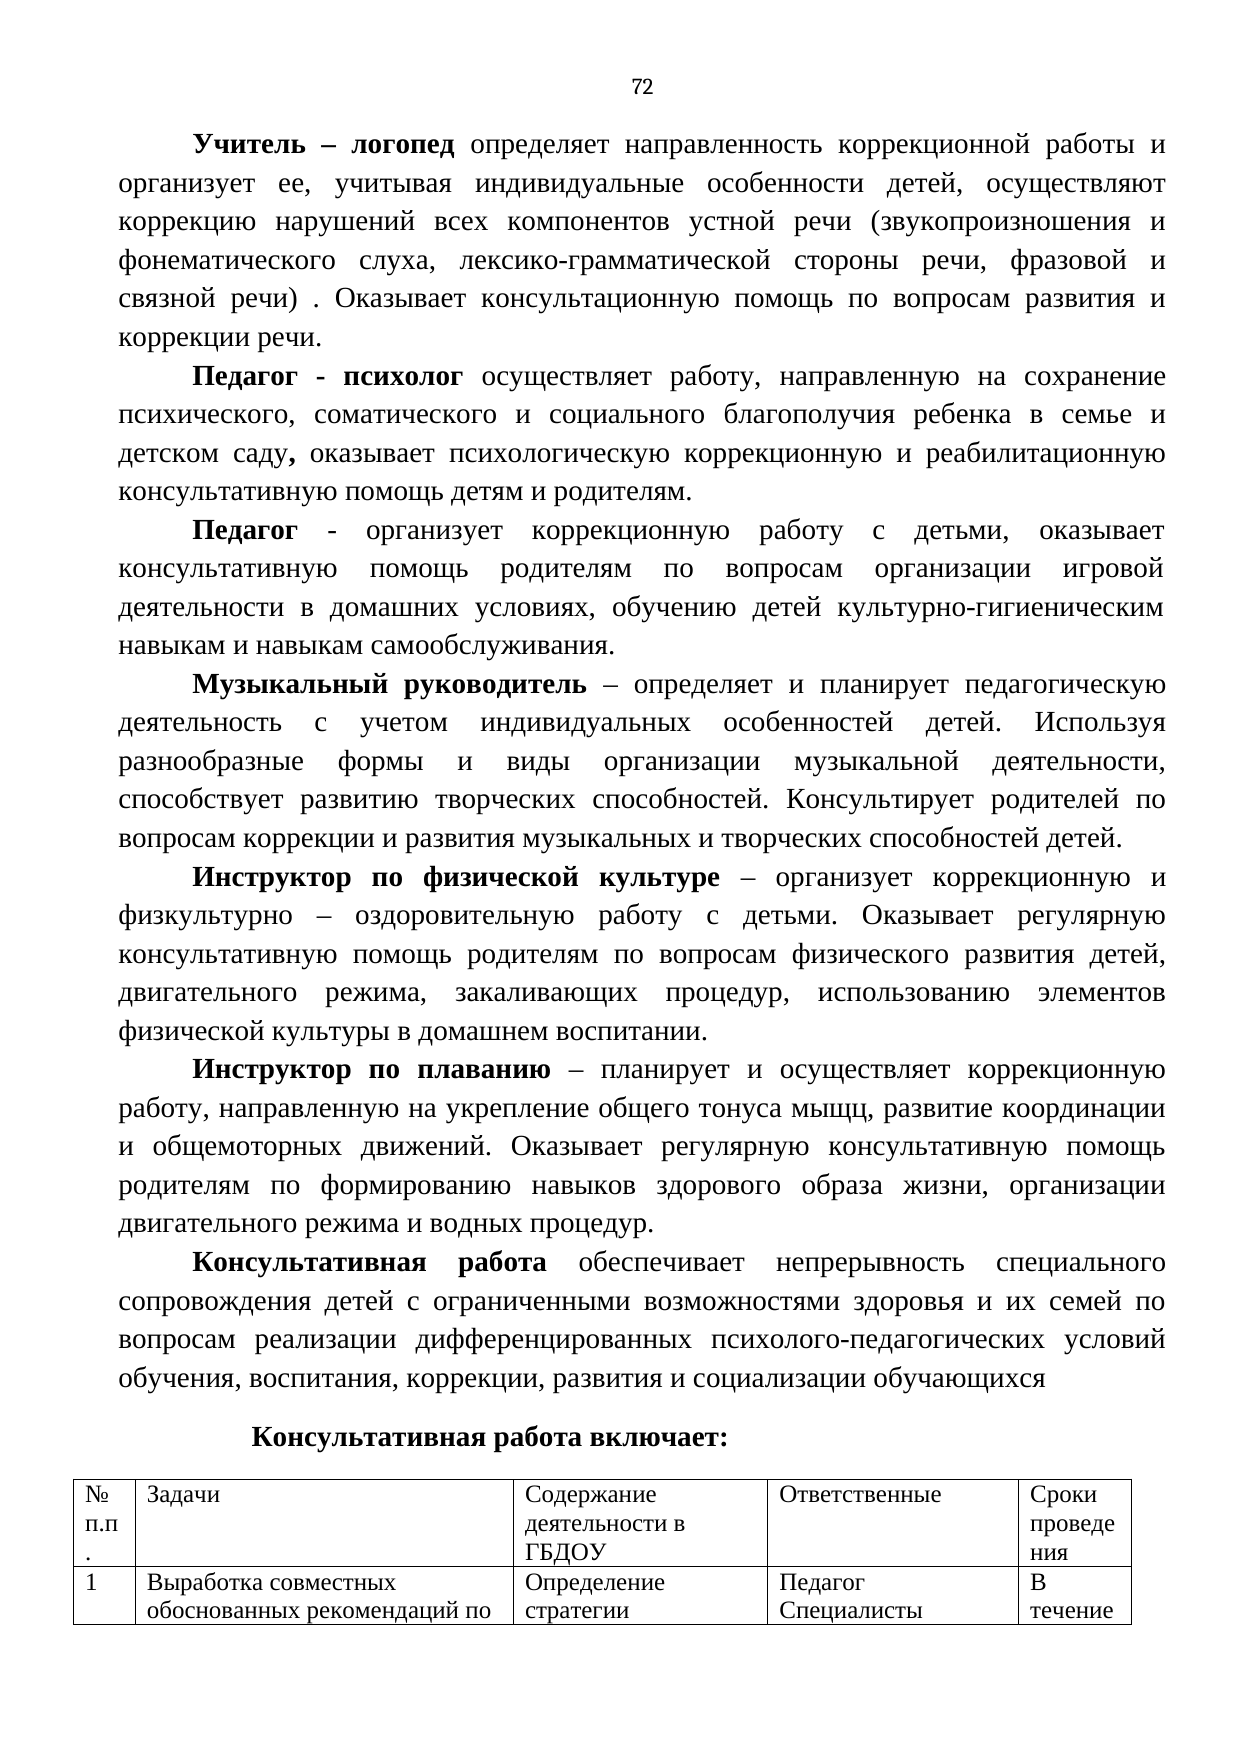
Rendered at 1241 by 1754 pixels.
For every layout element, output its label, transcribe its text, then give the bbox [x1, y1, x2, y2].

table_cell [136, 1567, 513, 1624]
text Педагог - организует коррекционную работу с детьми, оказывает консультативную помощь родителям по вопросам организации игровой деятельности в домашних условиях, обучению детей культурно-гигиеническим навыкам и навыкам самообслуживания. [118, 512, 1164, 661]
text Консультативная работа включает: [251, 1419, 1167, 1453]
text Музыкальный руководитель – определяет и планирует педагогическую деятельность с учетом индивидуальных особенностей детей. Используя разнообразные формы и виды организации музыкальной деятельности, способствует развитию творческих способностей. Консультирует родителей по вопросам коррекции и развития музыкальных и творческих способностей детей. [118, 666, 1167, 854]
table_cell В течение года [1019, 1567, 1131, 1624]
text Педагог - психолог осуществляет работу, направленную на сохранение психического, соматического и социального благополучия ребенка в семье и детском саду, оказывает психологическую коррекционную и реабилитационную консультативную помощь детям и родителям. [118, 358, 1167, 507]
text Консультативная работа обеспечивает непрерывность специального сопровождения детей с ограниченными возможностями здоровья и их семей по вопросам реализации дифференцированных психолого-педагогических условий обучения, воспитания, коррекции, развития и социализации обучающихся [118, 1244, 1167, 1393]
text Инструктор по физической культуре – организует коррекционную и физкультурно – оздоровительную работу с детьми. Оказывает регулярную консультативную помощь родителям по вопросам физического развития детей, двигательного режима, закаливающих процедур, использованию элементов физической культуры в домашнем воспитании. [118, 859, 1167, 1046]
table_header Содержание деятельности в ГБДОУ [514, 1480, 767, 1566]
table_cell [768, 1567, 1018, 1624]
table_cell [514, 1567, 767, 1624]
table_cell 1 [74, 1567, 135, 1624]
table_header Сроки проведения [1019, 1480, 1131, 1566]
table_header № п.п. [74, 1480, 135, 1566]
table_header Ответственные [768, 1480, 1018, 1566]
text Учитель – логопед определяет направленность коррекционной работы и организует ее, учитывая индивидуальные особенности детей, осуществляют коррекцию нарушений всех компонентов устной речи (звукопроизношения и фонематического слуха, лексико-грамматической стороны речи, фразовой и связной речи) . Оказывает консультационную помощь по вопросам развития и коррекции речи. [118, 126, 1167, 353]
table_header Задачи [136, 1480, 513, 1566]
text Инструктор по плаванию – планирует и осуществляет коррекционную работу, направленную на укрепление общего тонуса мыщц, развитие координации и общемоторных движений. Оказывает регулярную консультативную помощь родителям по формированию навыков здорового образа жизни, организации двигательного режима и водных процедур. [118, 1051, 1167, 1239]
